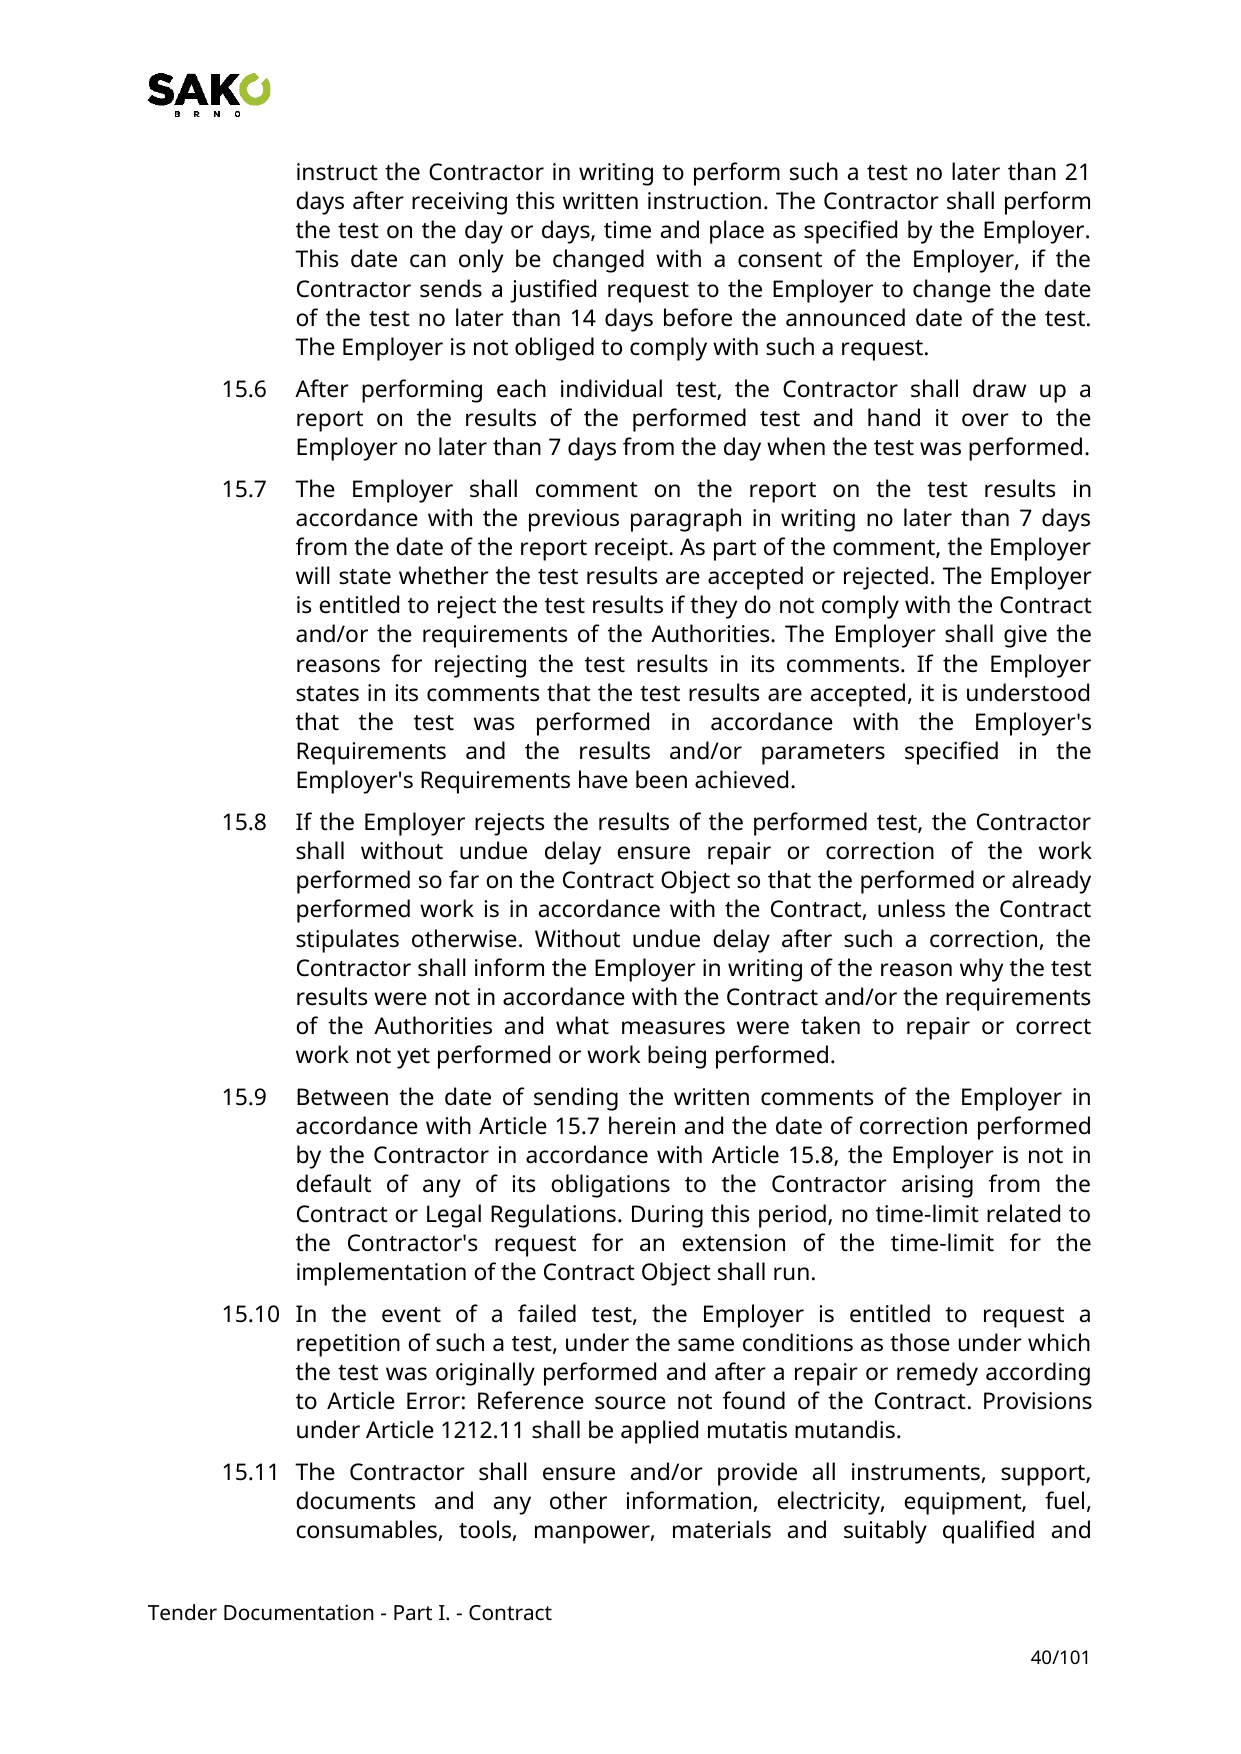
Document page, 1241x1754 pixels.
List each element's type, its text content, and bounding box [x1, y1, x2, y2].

list The Employer shall comment on the report on the test results in accordance with the previous paragraph in writing no later than 7 days from the date of the report receipt. As part of the comment, the Employer will state whether the test results are accepted or rejected. The Employer is entitled to reject the test results if they do not comply with the Contract and/or the requirements of the Authorities. The Employer shall give the reasons for rejecting the test results in its comments. If the Employer states in its comments that the test results are accepted, it is understood that the test was performed in accordance with the Employer's Requirements and the results and/or parameters specified in the Employer's Requirements have been achieved. [221, 474, 1093, 794]
picture [147, 73, 271, 117]
list After performing each individual test, the Contractor shall draw up a report on the results of the performed test and hand it over to the Employer no later than 7 days from the day when the test was performed. [221, 374, 1093, 461]
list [221, 157, 1093, 361]
list Between the date of sending the written comments of the Employer in accordance with Article 15.7 herein and the date of correction performed by the Contractor in accordance with Article 15.8, the Employer is not in default of any of its obligations to the Contractor arising from the Contract or Legal Regulations. During this period, no time-limit related to the Contractor's request for an extension of the time-limit for the implementation of the Contract Object shall run. [221, 1082, 1093, 1286]
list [221, 1457, 1093, 1544]
list If the Employer rejects the results of the performed test, the Contractor shall without undue delay ensure repair or correction of the work performed so far on the Contract Object so that the performed or already performed work is in accordance with the Contract, unless the Contract stipulates otherwise. Without undue delay after such a correction, the Contractor shall inform the Employer in writing of the reason why the test results were not in accordance with the Contract and/or the requirements of the Authorities and what measures were taken to repair or correct work not yet performed or work being performed. [221, 807, 1093, 1069]
